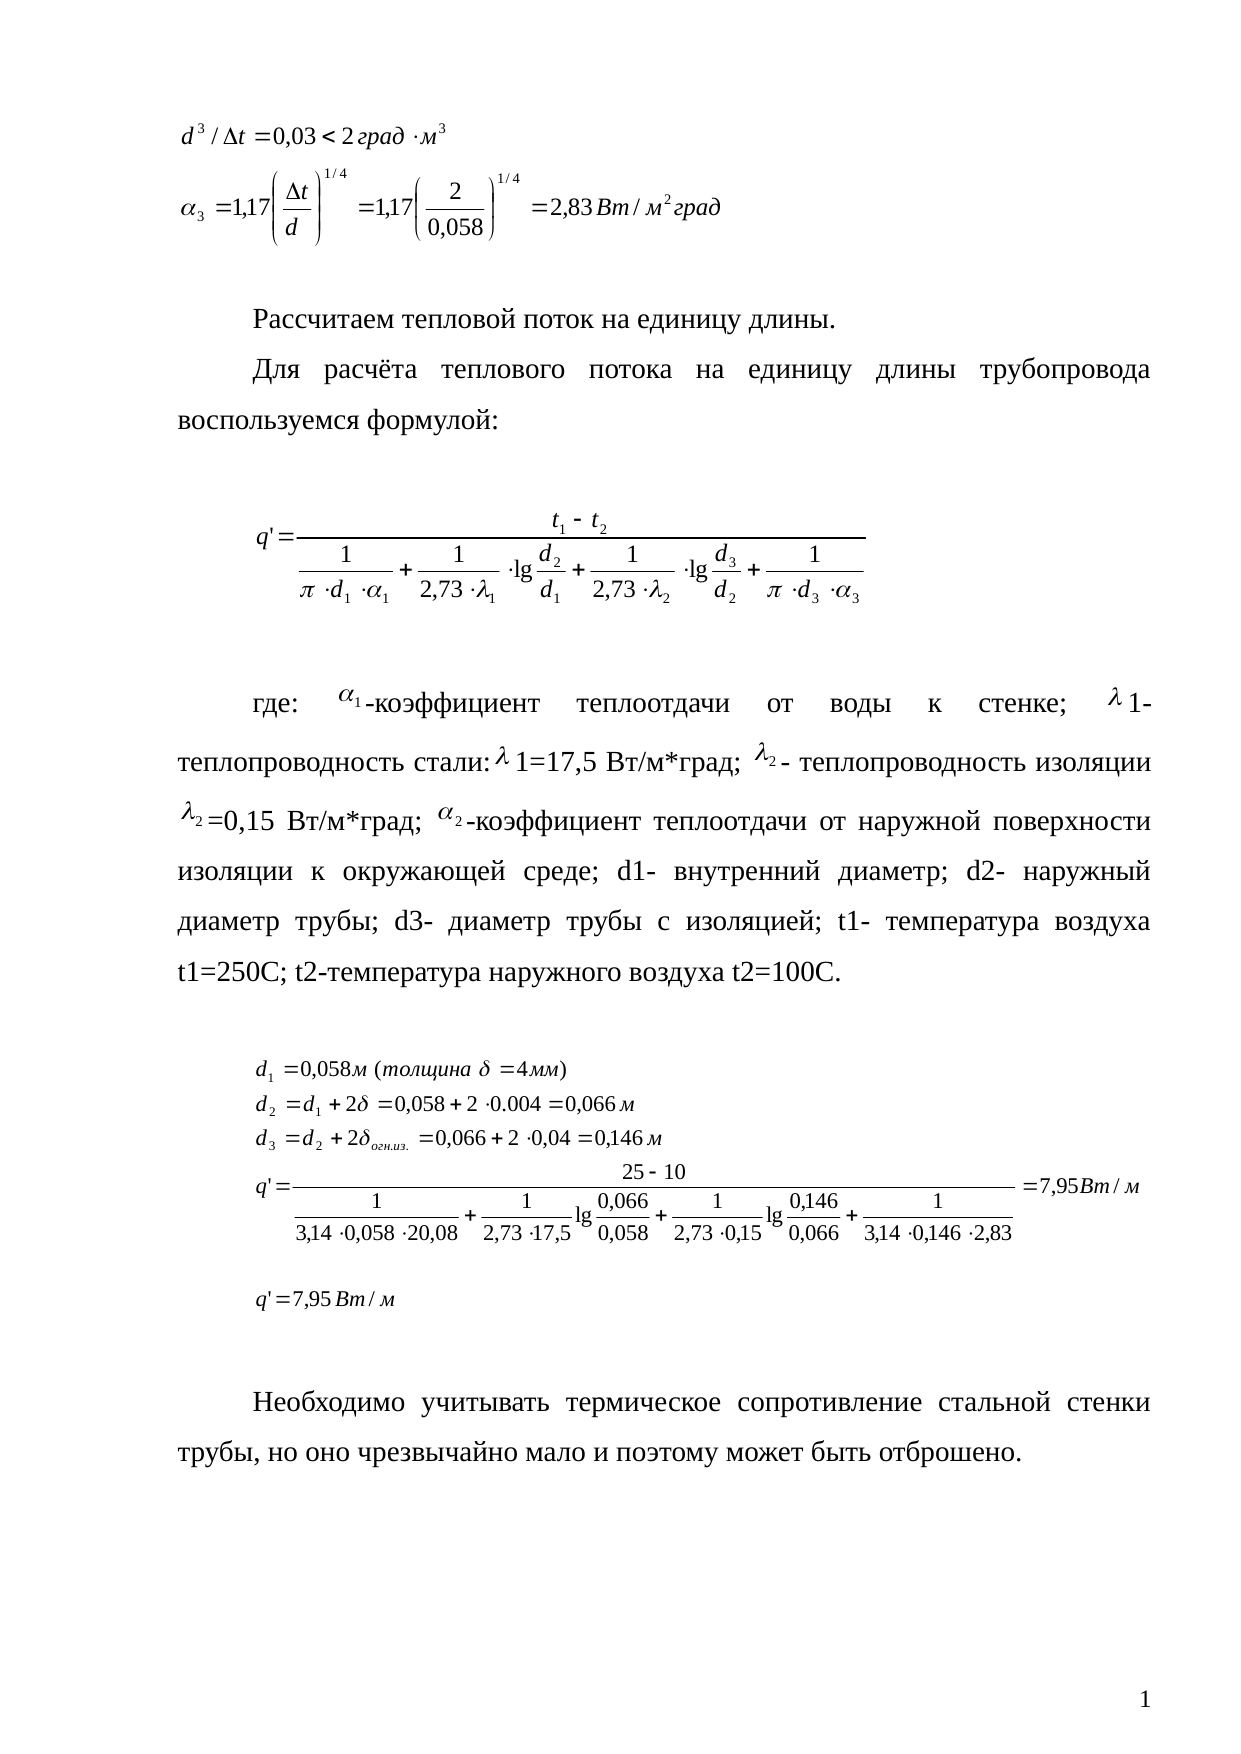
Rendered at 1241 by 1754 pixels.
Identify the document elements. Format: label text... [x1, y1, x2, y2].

text где: -коэффициент теплоотдачи от воды к стенке; 1-теплопроводность стали:1=17,5 Вт/м*град; - теплопроводность изоляции =0,15 Вт/м*град; -коэффициент теплоотдачи от наружной поверхности изоляции к окружающей среде; d1- внутренний диаметр; d2- наружный диаметр трубы; d3- диаметр трубы с изоляцией; t1- температура воздуха t1=250С; t2-температура наружного воздуха t2=100С. [177, 676, 1152, 987]
text Рассчитаем тепловой поток на единицу длины. [177, 301, 1152, 335]
text Необходимо учитывать термическое сопротивление стальной стенки трубы, но оно чрезвычайно мало и поэтому может быть отброшено. [177, 1384, 1152, 1468]
text Для расчёта теплового потока на единицу длины трубопровода воспользуемся формулой: [177, 352, 1152, 436]
